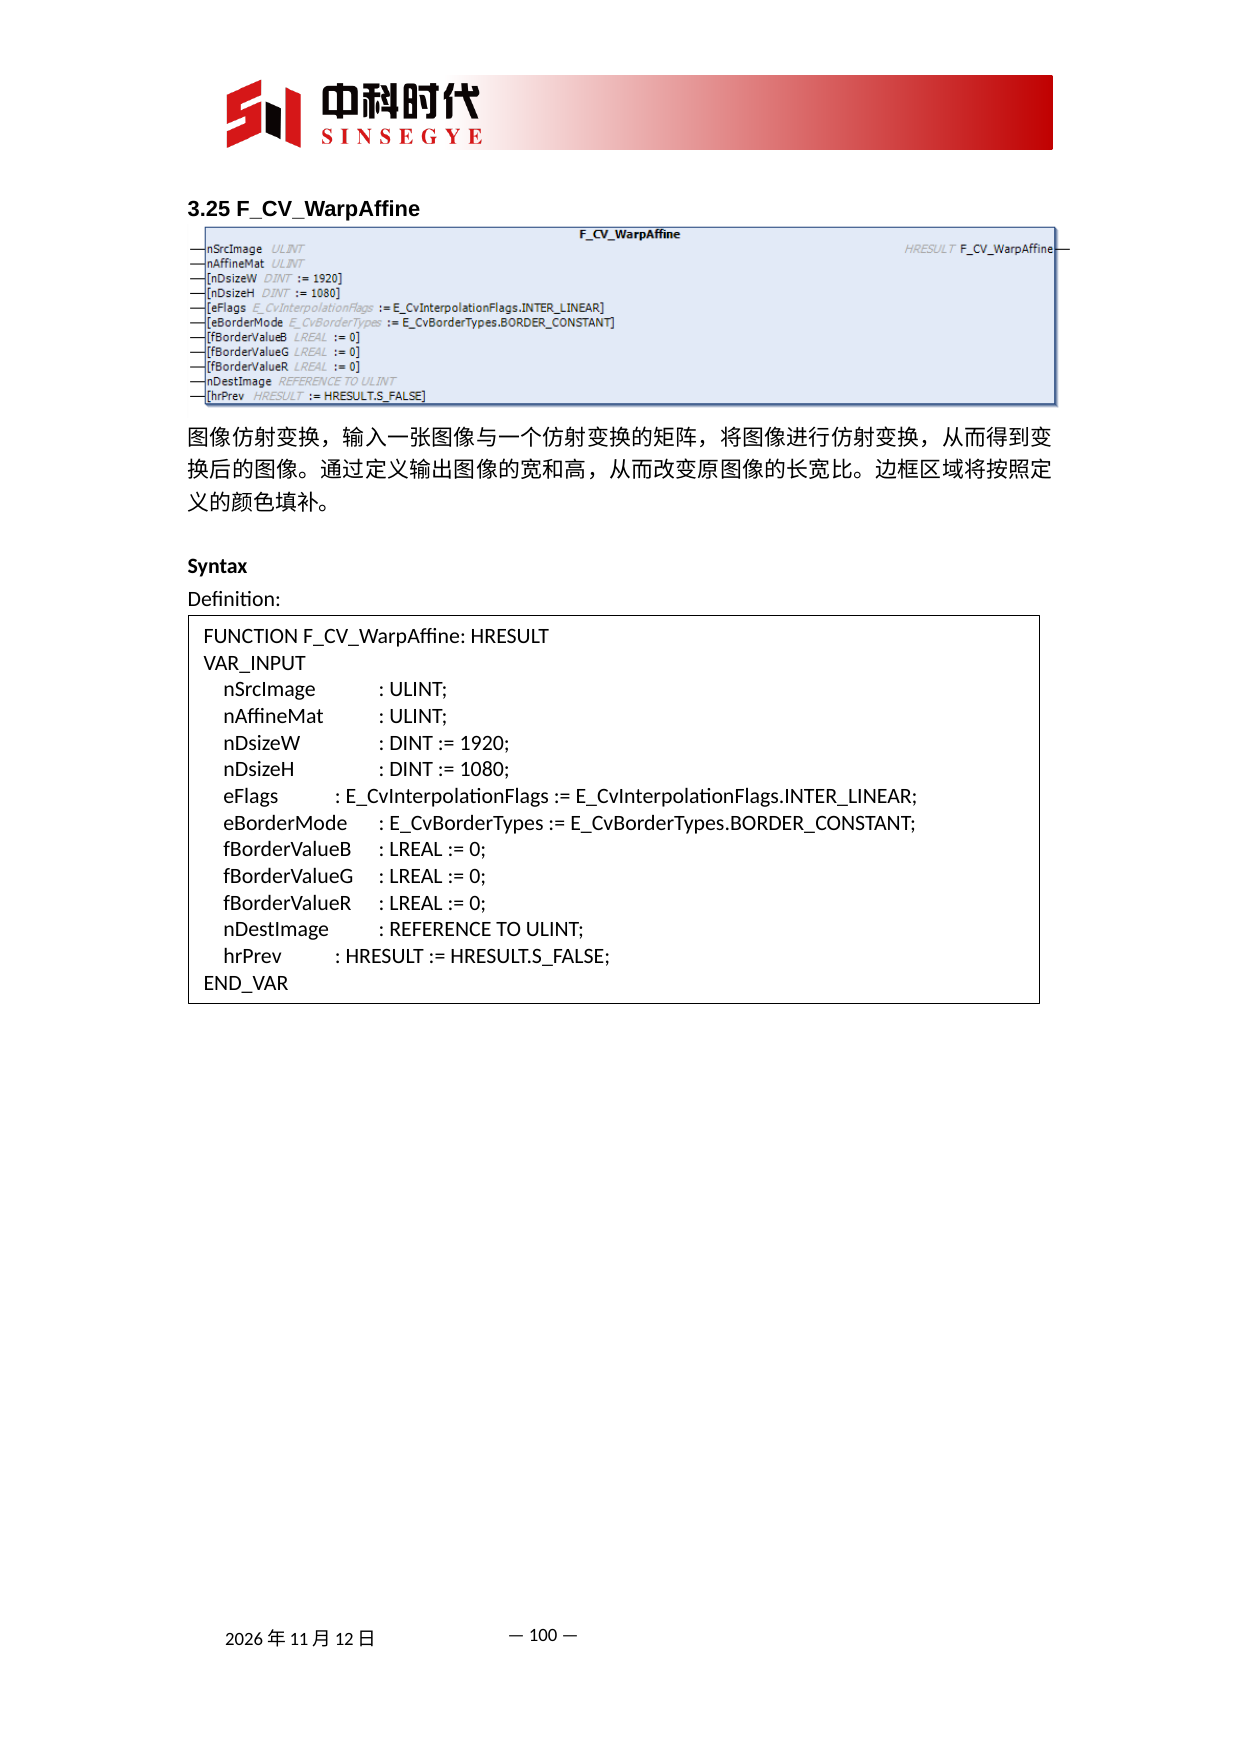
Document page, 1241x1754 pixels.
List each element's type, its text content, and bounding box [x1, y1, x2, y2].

picture [187, 224, 1073, 418]
text Definition: [187, 582, 1053, 614]
picture [225, 78, 483, 150]
subtitle F_CV_WarpAffine [187, 192, 1053, 224]
text 图像仿射变换，输入一张图像与一个仿射变换的矩阵，将图像进行仿射变换，从而得到变换后的图像。通过定义输出图像的宽和高，从而改变原图像的长宽比。边框区域将按照定义的颜色填补。 [187, 419, 1053, 517]
text Syntax [187, 549, 1053, 582]
